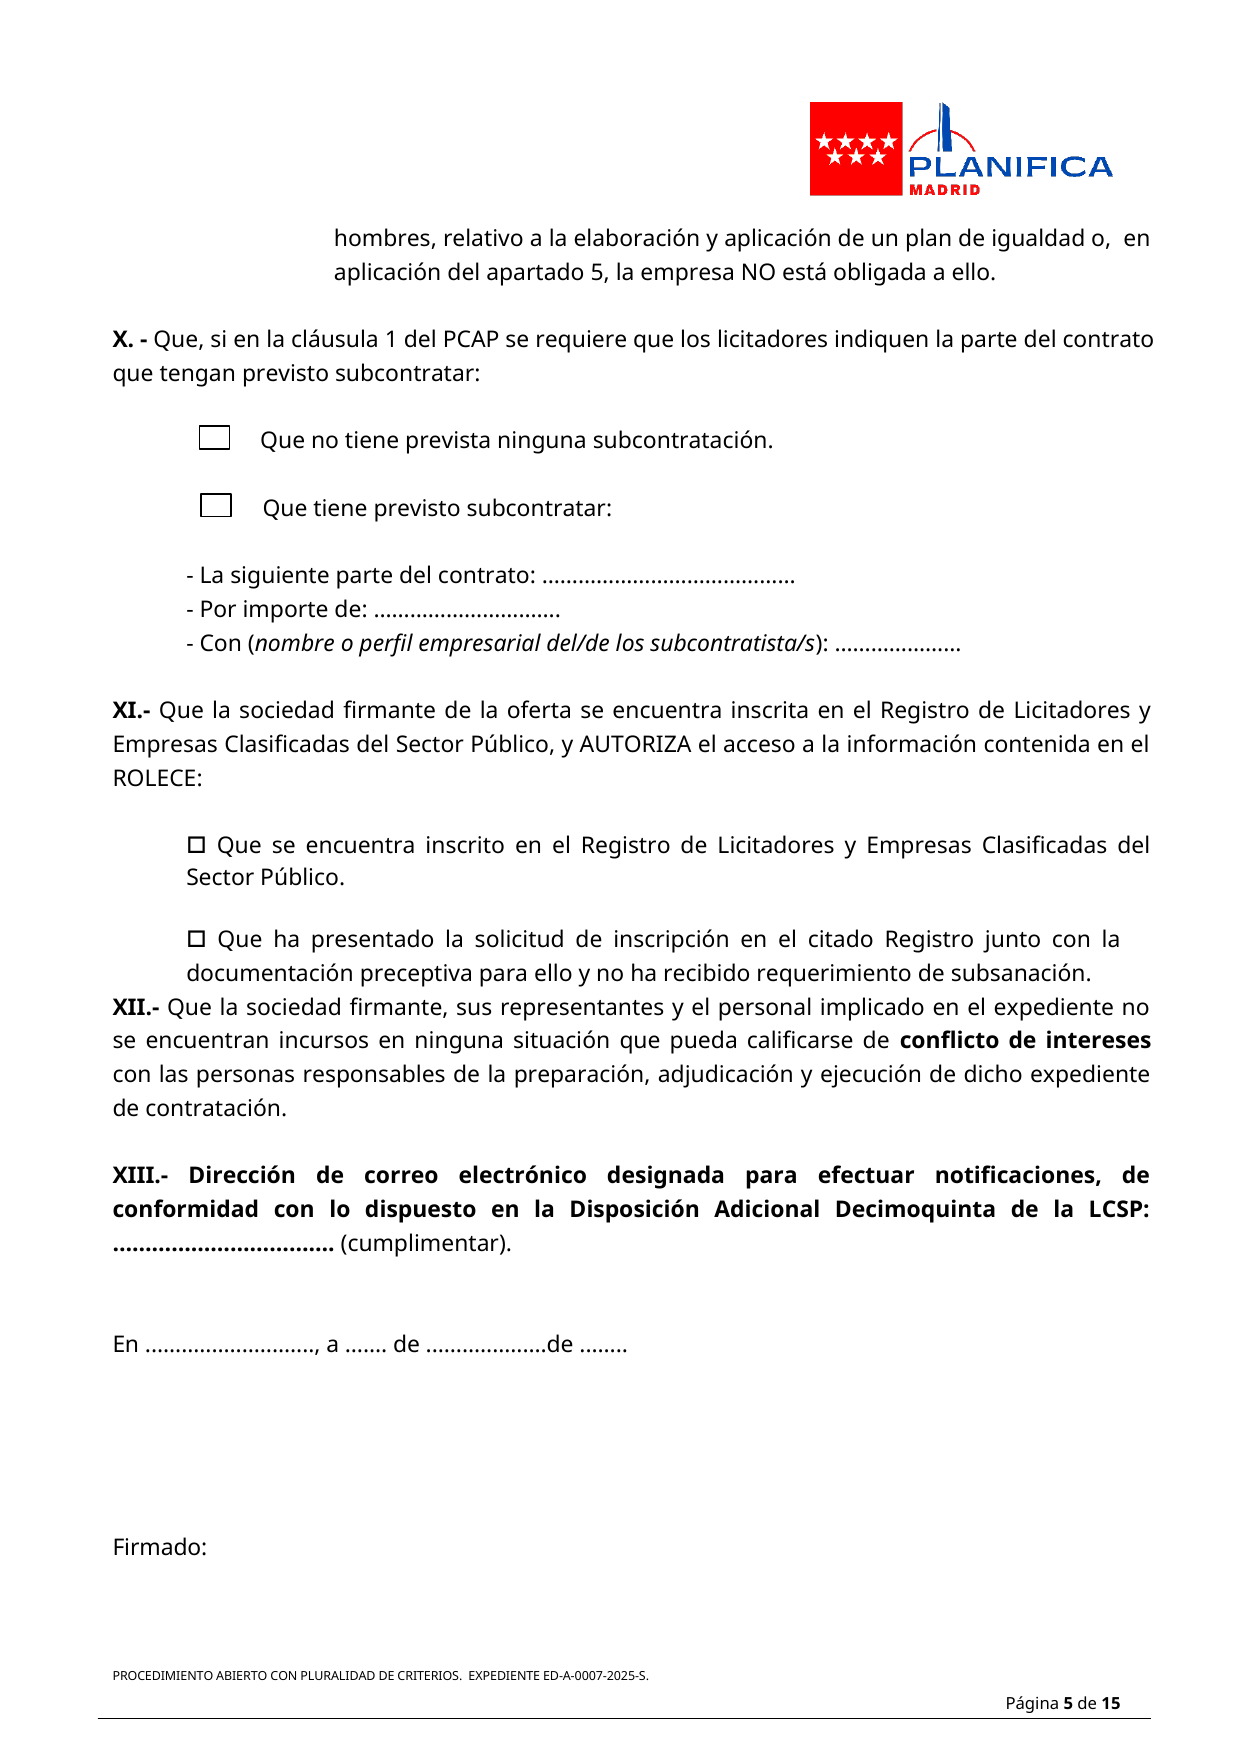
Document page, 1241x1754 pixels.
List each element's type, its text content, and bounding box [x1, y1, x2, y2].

text XIII.- Dirección de correo electrónico designada para efectuar notificaciones, de conformidad con lo dispuesto en la Disposición Adicional Decimoquinta de la LCSP: ……………………………. (cumplimentar). [112, 1159, 1151, 1258]
text Que tiene previsto subcontratar: [261, 492, 1151, 523]
text Firmado: [112, 1530, 1151, 1562]
text Que no tiene prevista ninguna subcontratación. [112, 424, 1151, 455]
text - Por importe de: …………………………. [112, 593, 1151, 624]
text Que ha presentado la solicitud de inscripción en el citado Registro junto con la documentación preceptiva para ello y no ha recibido requerimiento de subsanación. [186, 923, 1122, 988]
text - Con (nombre o perfil empresarial del/de los subcontratista/s): ………………… [112, 627, 1151, 658]
text En ............................, a ....... de ....................de ........ [112, 1328, 1157, 1359]
text Que se encuentra inscrito en el Registro de Licitadores y Empresas Clasificadas del Sector Público. [186, 829, 1151, 892]
picture [809, 101, 1122, 196]
text XII.- Que la sociedad firmante, sus representantes y el personal implicado en el expediente no se encuentran incursos en ninguna situación que pueda calificarse de conflicto de intereses con las personas responsables de la preparación, adjudicación y ejecución de dicho expediente de contratación. [112, 990, 1151, 1123]
text - La siguiente parte del contrato: …………………………………… [112, 559, 1151, 590]
text X. - Que, si en la cláusula 1 del PCAP se requiere que los licitadores indiquen la parte del contrato que tengan previsto subcontratar: [112, 323, 1155, 388]
text XI.- Que la sociedad firmante de la oferta se encuentra inscrita en el Registro de Licitadores y Empresas Clasificadas del Sector Público, y AUTORIZA el acceso a la información contenida en el ROLECE: [112, 694, 1151, 793]
